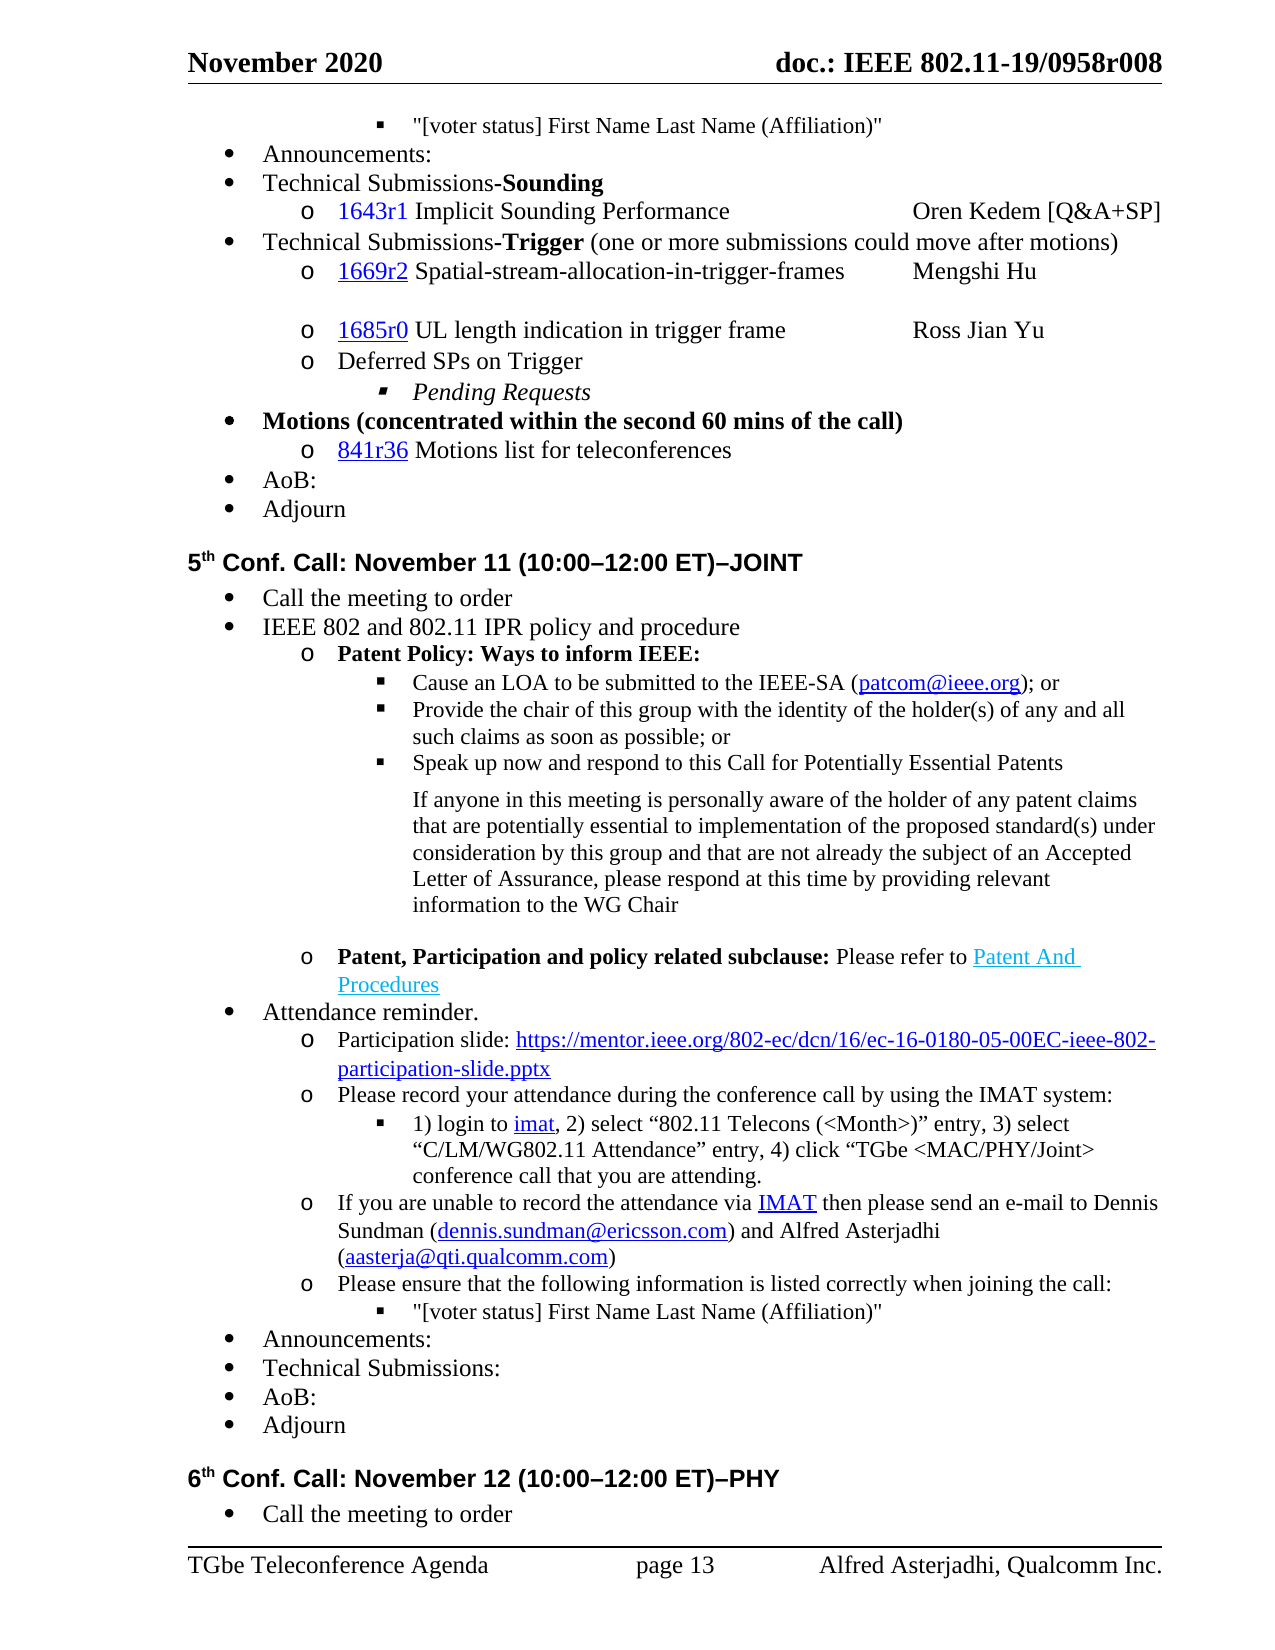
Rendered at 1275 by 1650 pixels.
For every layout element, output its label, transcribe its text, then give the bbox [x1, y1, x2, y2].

list 841r36 Motions list for teleconferences [300, 435, 1162, 466]
list 1) login to imat, 2) select “802.11 Telecons (<Month>)” entry, 3) select “C/LM/WG802.11 Attendance” entry, 4) click “TGbe <MAC/PHY/Joint> conference call that you are attending. [375, 1109, 1162, 1189]
list 1685r0 UL length indication in trigger frame Ross Jian Yu [300, 316, 1162, 346]
list Provide the chair of this group with the identity of the holder(s) of any and all such claims as soon as possible; or [375, 696, 1162, 749]
subtitle 5th Conf. Call: November 11 (10:00–12:00 ET)–JOINT [187, 548, 1162, 577]
list Patent Policy: Ways to inform IEEE: [300, 641, 1162, 669]
list 1643r1 Implicit Sounding Performance Oren Kedem [Q&A+SP] [300, 196, 1162, 227]
list Technical Submissions-Sounding [225, 168, 1162, 196]
list Speak up now and respond to this Call for Potentially Essential Patents [375, 749, 1162, 776]
subtitle 6th Conf. Call: November 12 (10:00–12:00 ET)–PHY [187, 1464, 1162, 1493]
list If anyone in this meeting is personally aware of the holder of any patent claims that are potentially essential to implementation of the proposed standard(s) under consideration by this group and that are not already the subject of an Accepted Letter of Assurance, please respond at this time by providing relevant information to the WG Chair [412, 786, 1162, 918]
list IEEE 802 and 802.11 IPR policy and procedure [225, 612, 1162, 641]
list AoB: [225, 1382, 1162, 1410]
list "[voter status] First Name Last Name (Affiliation)" [375, 1298, 1162, 1324]
list "[voter status] First Name Last Name (Affiliation)" [375, 112, 1162, 139]
list Patent, Participation and policy related subclause: Please refer to Patent And Procedures [300, 943, 1162, 997]
list Call the meeting to order [225, 583, 1162, 612]
list Announcements: [225, 1324, 1162, 1353]
list Adjourn [225, 1410, 1162, 1439]
list AoB: [225, 466, 1162, 494]
list Participation slide: https://mentor.ieee.org/802-ec/dcn/16/ec-16-0180-05-00EC-ieee-802-participation-slide.pptx [300, 1026, 1162, 1081]
list Deferred SPs on Trigger [300, 346, 1162, 377]
list Announcements: [225, 139, 1162, 168]
list Adjourn [225, 494, 1162, 523]
list Technical Submissions: [225, 1353, 1162, 1382]
list Cause an LOA to be submitted to the IEEE-SA (patcom@ieee.org); or [375, 669, 1162, 696]
list Call the meeting to order [225, 1499, 1162, 1528]
list Please record your attendance during the conference call by using the IMAT system: [300, 1081, 1162, 1109]
list Please ensure that the following information is listed correctly when joining the call: [300, 1269, 1162, 1298]
list Technical Submissions-Trigger (one or more submissions could move after motions) [225, 227, 1162, 256]
list If you are unable to record the attendance via IMAT then please send an e-mail to Dennis Sundman (dennis.sundman@ericsson.com) and Alfred Asterjadhi (aasterja@qti.qualcomm.com) [300, 1189, 1162, 1269]
list 1669r2 Spatial-stream-allocation-in-trigger-frames Mengshi Hu [300, 256, 1162, 316]
list Motions (concentrated within the second 60 mins of the call) [225, 406, 1162, 435]
list Attendance reminder. [225, 997, 1162, 1026]
list Pending Requests [375, 377, 1162, 406]
